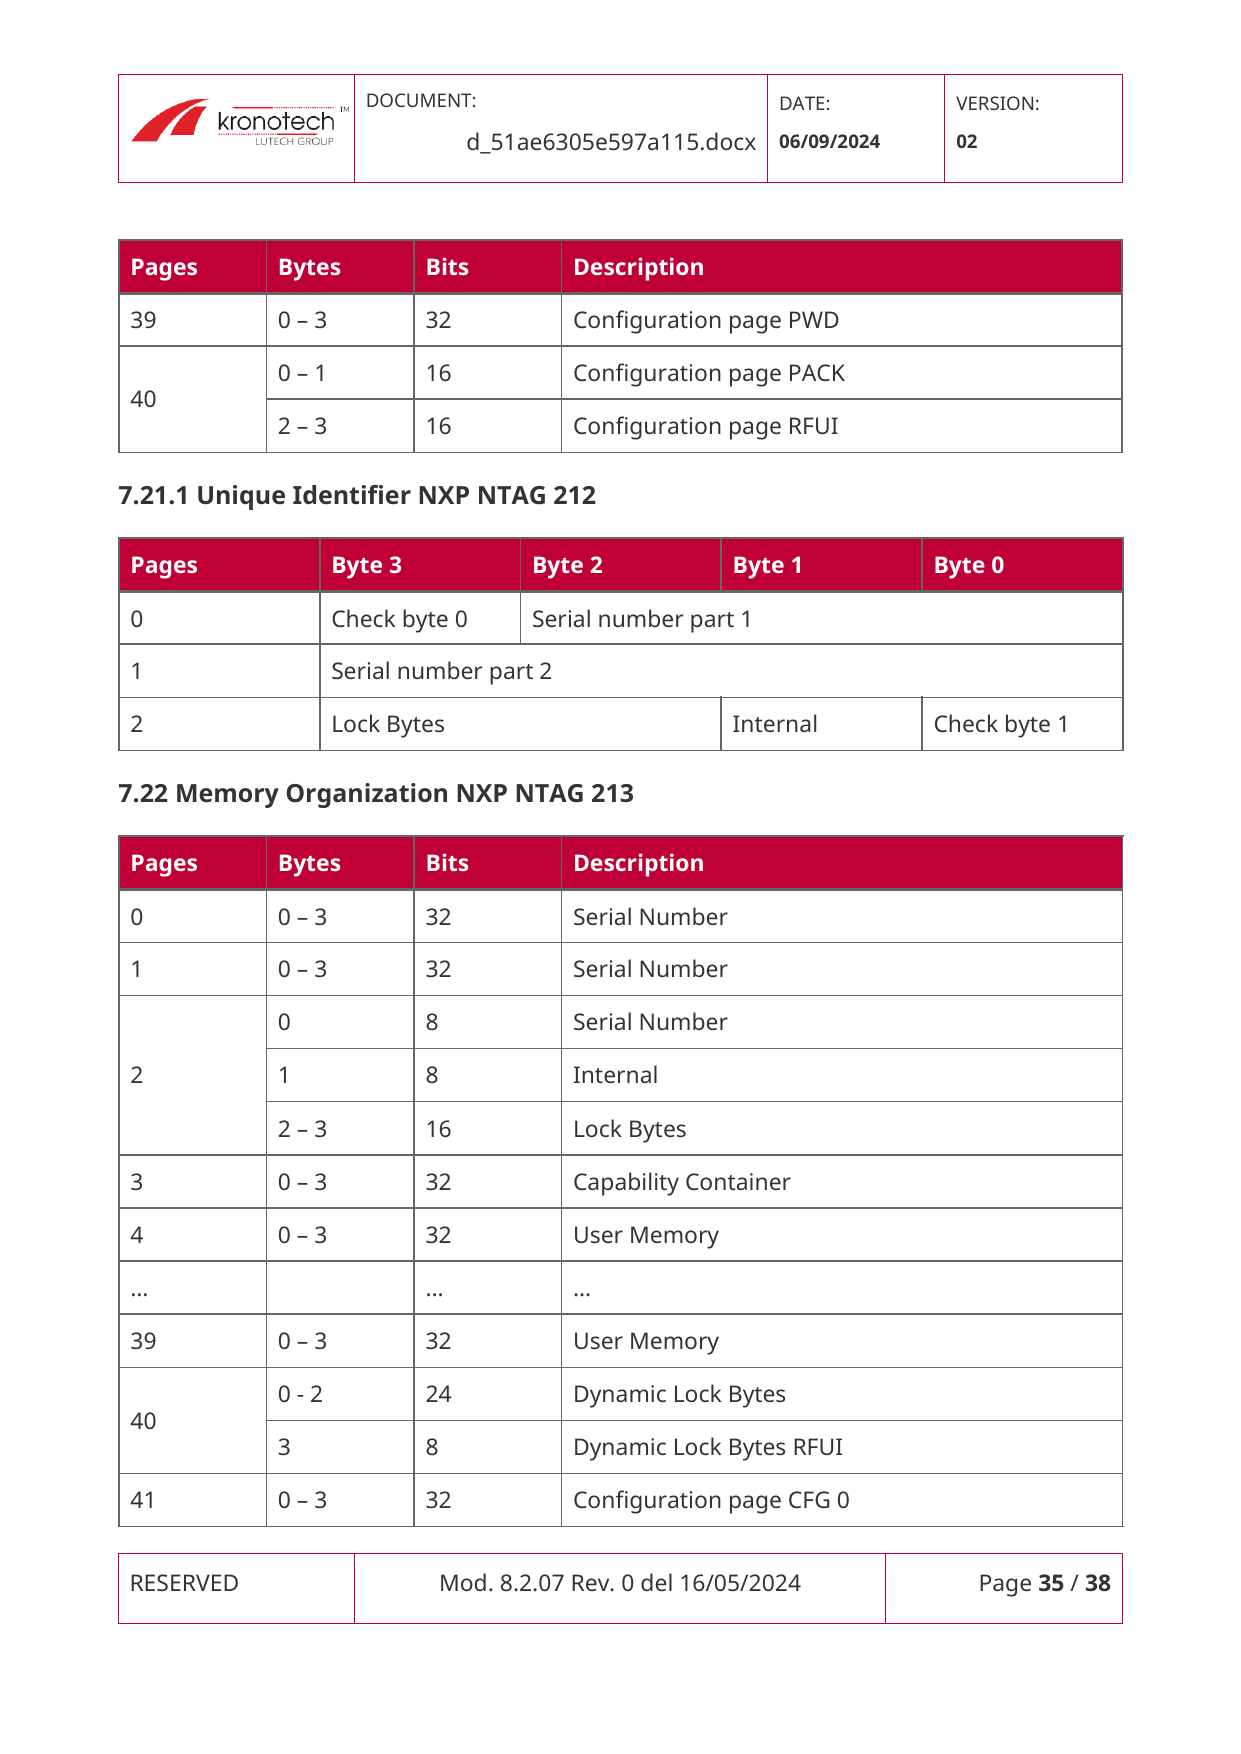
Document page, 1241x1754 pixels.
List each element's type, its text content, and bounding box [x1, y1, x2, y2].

table_header Byte 1 [722, 539, 921, 590]
picture [129, 92, 351, 152]
table_cell 0 – 1 [267, 347, 413, 398]
table_cell Serial Number [562, 943, 1122, 994]
table_cell … [120, 1262, 266, 1313]
table_cell … [415, 1262, 561, 1313]
table_cell Dynamic Lock Bytes RFUI [562, 1421, 1122, 1473]
table_cell 41 [120, 1474, 266, 1526]
table_cell 0 – 3 [267, 1474, 413, 1526]
table_header Bytes [267, 837, 413, 888]
table_header Bits [415, 241, 561, 292]
table_cell Serial number part 1 [521, 593, 1122, 643]
table_header Pages [120, 837, 266, 888]
table_cell Configuration page PACK [562, 347, 1121, 398]
table_cell 0 – 3 [267, 891, 413, 941]
table_cell 8 [415, 1049, 561, 1101]
table_cell 0 [120, 593, 319, 643]
table_cell 40 [120, 1368, 266, 1473]
table_cell 16 [415, 400, 561, 451]
table_header Description [562, 837, 1122, 888]
table_cell 8 [415, 1421, 561, 1473]
table_header Pages [120, 539, 319, 590]
table_cell Serial Number [562, 996, 1122, 1048]
table_cell 39 [120, 1315, 266, 1366]
table_cell 2 [120, 996, 266, 1154]
table_cell Capability Container [562, 1156, 1122, 1207]
table_cell 2 [120, 698, 319, 749]
table_cell 1 [120, 645, 319, 696]
table_cell Check byte 1 [923, 698, 1122, 749]
table_cell 16 [415, 1102, 561, 1154]
table_header Pages [120, 241, 266, 292]
table_cell 0 – 3 [267, 1156, 413, 1207]
table_cell 0 – 3 [267, 1315, 413, 1366]
table_header Bytes [267, 241, 413, 292]
table_cell Dynamic Lock Bytes [562, 1368, 1122, 1419]
table_cell Check byte 0 [321, 593, 520, 643]
table_cell Lock Bytes [562, 1102, 1122, 1154]
table_cell 3 [267, 1421, 413, 1473]
table_cell 0 [120, 891, 266, 941]
table_cell 3 [120, 1156, 266, 1207]
table_cell 0 - 2 [267, 1368, 413, 1419]
table_cell Internal [722, 698, 921, 749]
table_header Bits [415, 837, 561, 888]
table_cell 4 [120, 1209, 266, 1260]
table_cell 8 [415, 996, 561, 1048]
table_cell 2 – 3 [267, 1102, 413, 1154]
table_header Byte 2 [521, 539, 720, 590]
table_cell 32 [415, 1156, 561, 1207]
table_cell User Memory [562, 1209, 1122, 1260]
subtitle Memory Organization NXP NTAG 213 [118, 776, 1122, 810]
table_cell [267, 1262, 413, 1313]
table_header Byte 0 [923, 539, 1122, 590]
table_cell Configuration page RFUI [562, 400, 1121, 451]
table_cell … [562, 1262, 1122, 1313]
table_cell 1 [267, 1049, 413, 1101]
table_cell 32 [415, 1474, 561, 1526]
table_cell 32 [415, 1315, 561, 1366]
table_cell 32 [415, 295, 561, 345]
table_cell 2 – 3 [267, 400, 413, 451]
table_cell 0 – 3 [267, 1209, 413, 1260]
table_header Byte 3 [321, 539, 520, 590]
table_cell Internal [562, 1049, 1122, 1101]
table_cell 0 – 3 [267, 295, 413, 345]
table_header Description [562, 241, 1121, 292]
table_cell 16 [415, 347, 561, 398]
table_cell User Memory [562, 1315, 1122, 1366]
table_cell Configuration page PWD [562, 295, 1121, 345]
table_cell 40 [120, 347, 266, 451]
table_cell 24 [415, 1368, 561, 1419]
table_cell 1 [120, 943, 266, 994]
table_cell 0 [267, 996, 413, 1048]
table_cell Lock Bytes [321, 698, 720, 749]
table_cell Serial number part 2 [321, 645, 1122, 696]
table_cell Configuration page CFG 0 [562, 1474, 1122, 1526]
table_cell 32 [415, 943, 561, 994]
subtitle Unique Identifier NXP NTAG 212 [118, 478, 1122, 512]
table_cell 32 [415, 891, 561, 941]
table_cell 39 [120, 295, 266, 345]
table_cell Serial Number [562, 891, 1122, 941]
table_cell 32 [415, 1209, 561, 1260]
table_cell 0 – 3 [267, 943, 413, 994]
